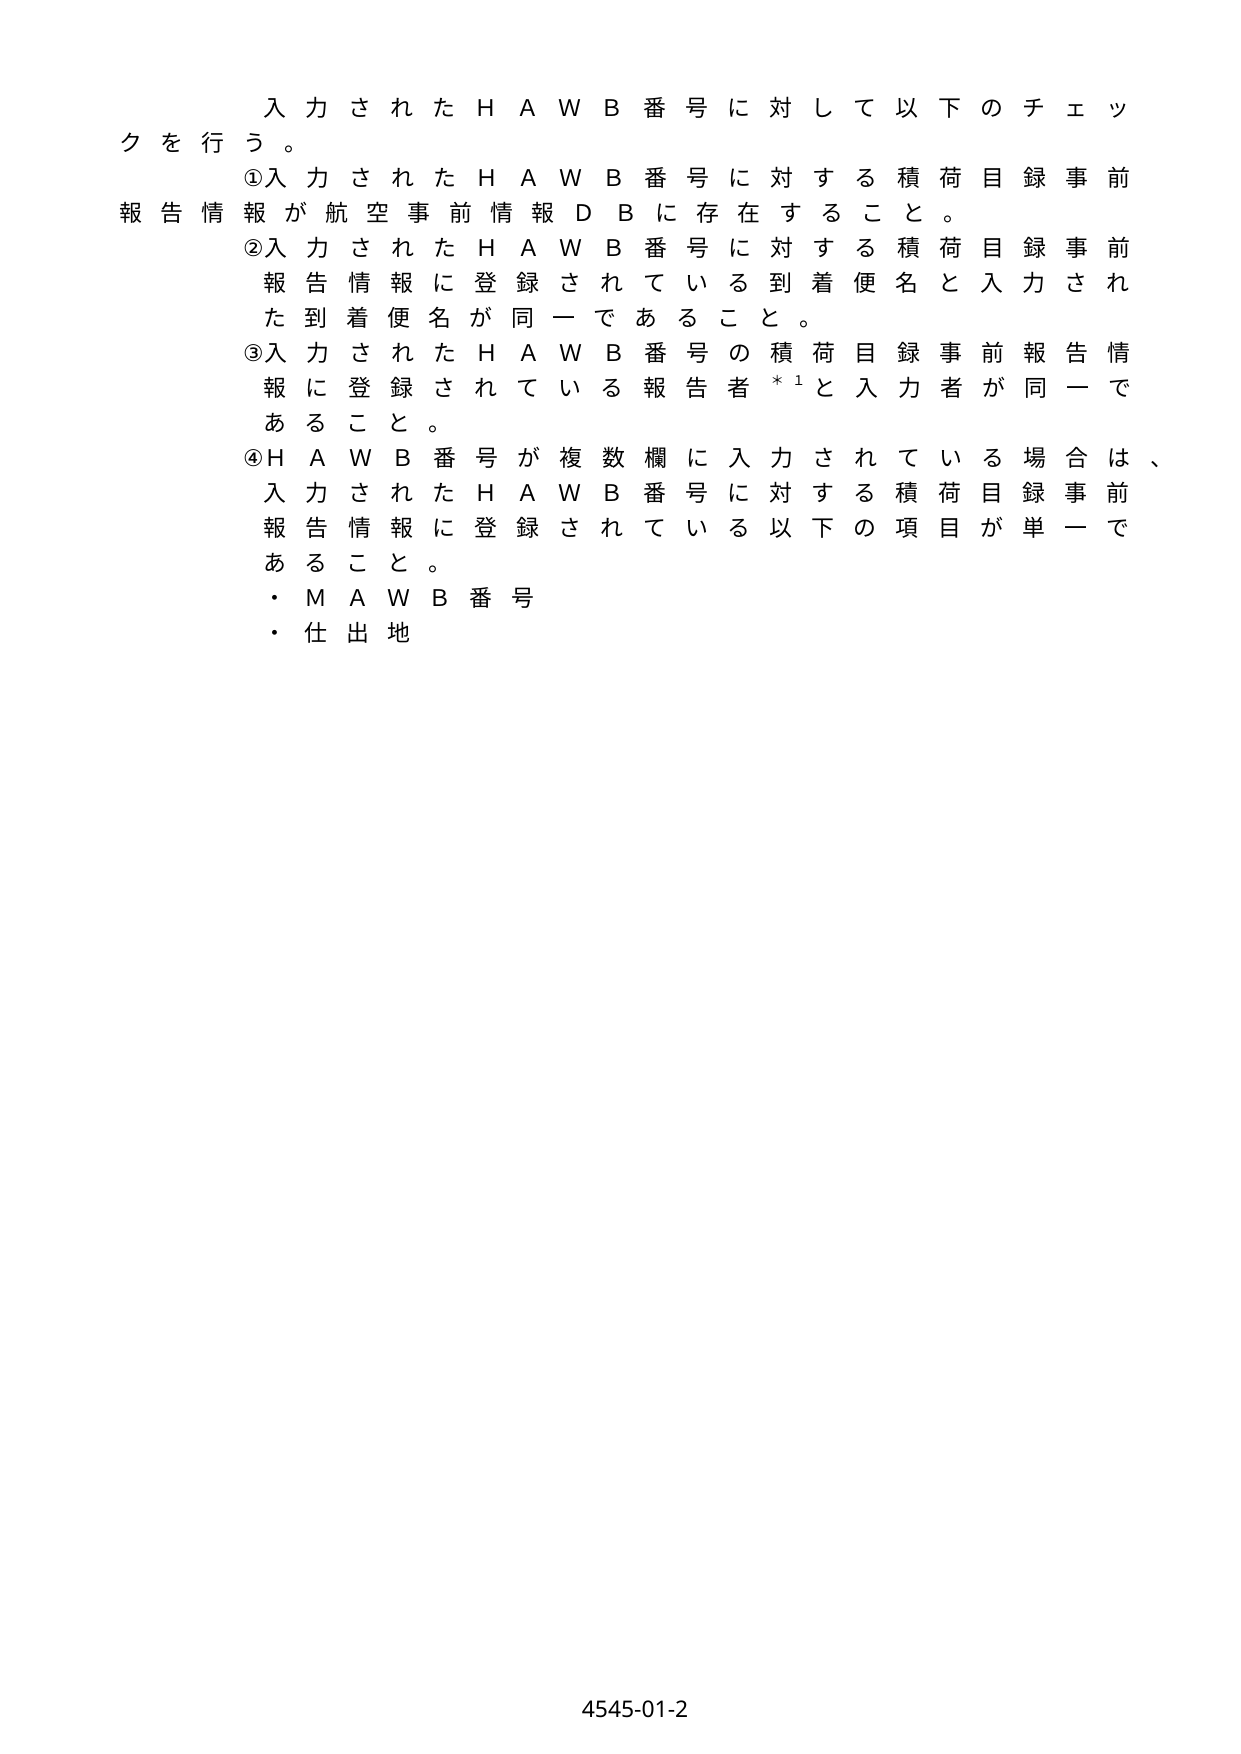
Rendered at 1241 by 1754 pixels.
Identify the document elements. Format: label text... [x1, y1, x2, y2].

text ②入力されたＨＡＷＢ番号に対する積荷目録事前報告情報に登録されている到着便名と入力された到着便名が同一であること。 [222, 229, 1150, 334]
text ①入力されたＨＡＷＢ番号に対する積荷目録事前報告情報が航空事前情報ＤＢに存在すること。 [119, 159, 1150, 229]
text ③入力されたＨＡＷＢ番号の積荷目録事前報告情報に登録されている報告者＊１と入力者が同一であること。 [222, 334, 1150, 439]
text ・ＭＡＷＢ番号 [119, 579, 1150, 614]
text ・仕出地 [119, 614, 1150, 649]
text ④ＨＡＷＢ番号が複数欄に入力されている場合は、入力されたＨＡＷＢ番号に対する積荷目録事前報告情報に登録されている以下の項目が単一であること。 [222, 439, 1150, 579]
text 入力されたＨＡＷＢ番号に対して以下のチェックを行う。 [119, 89, 1150, 159]
